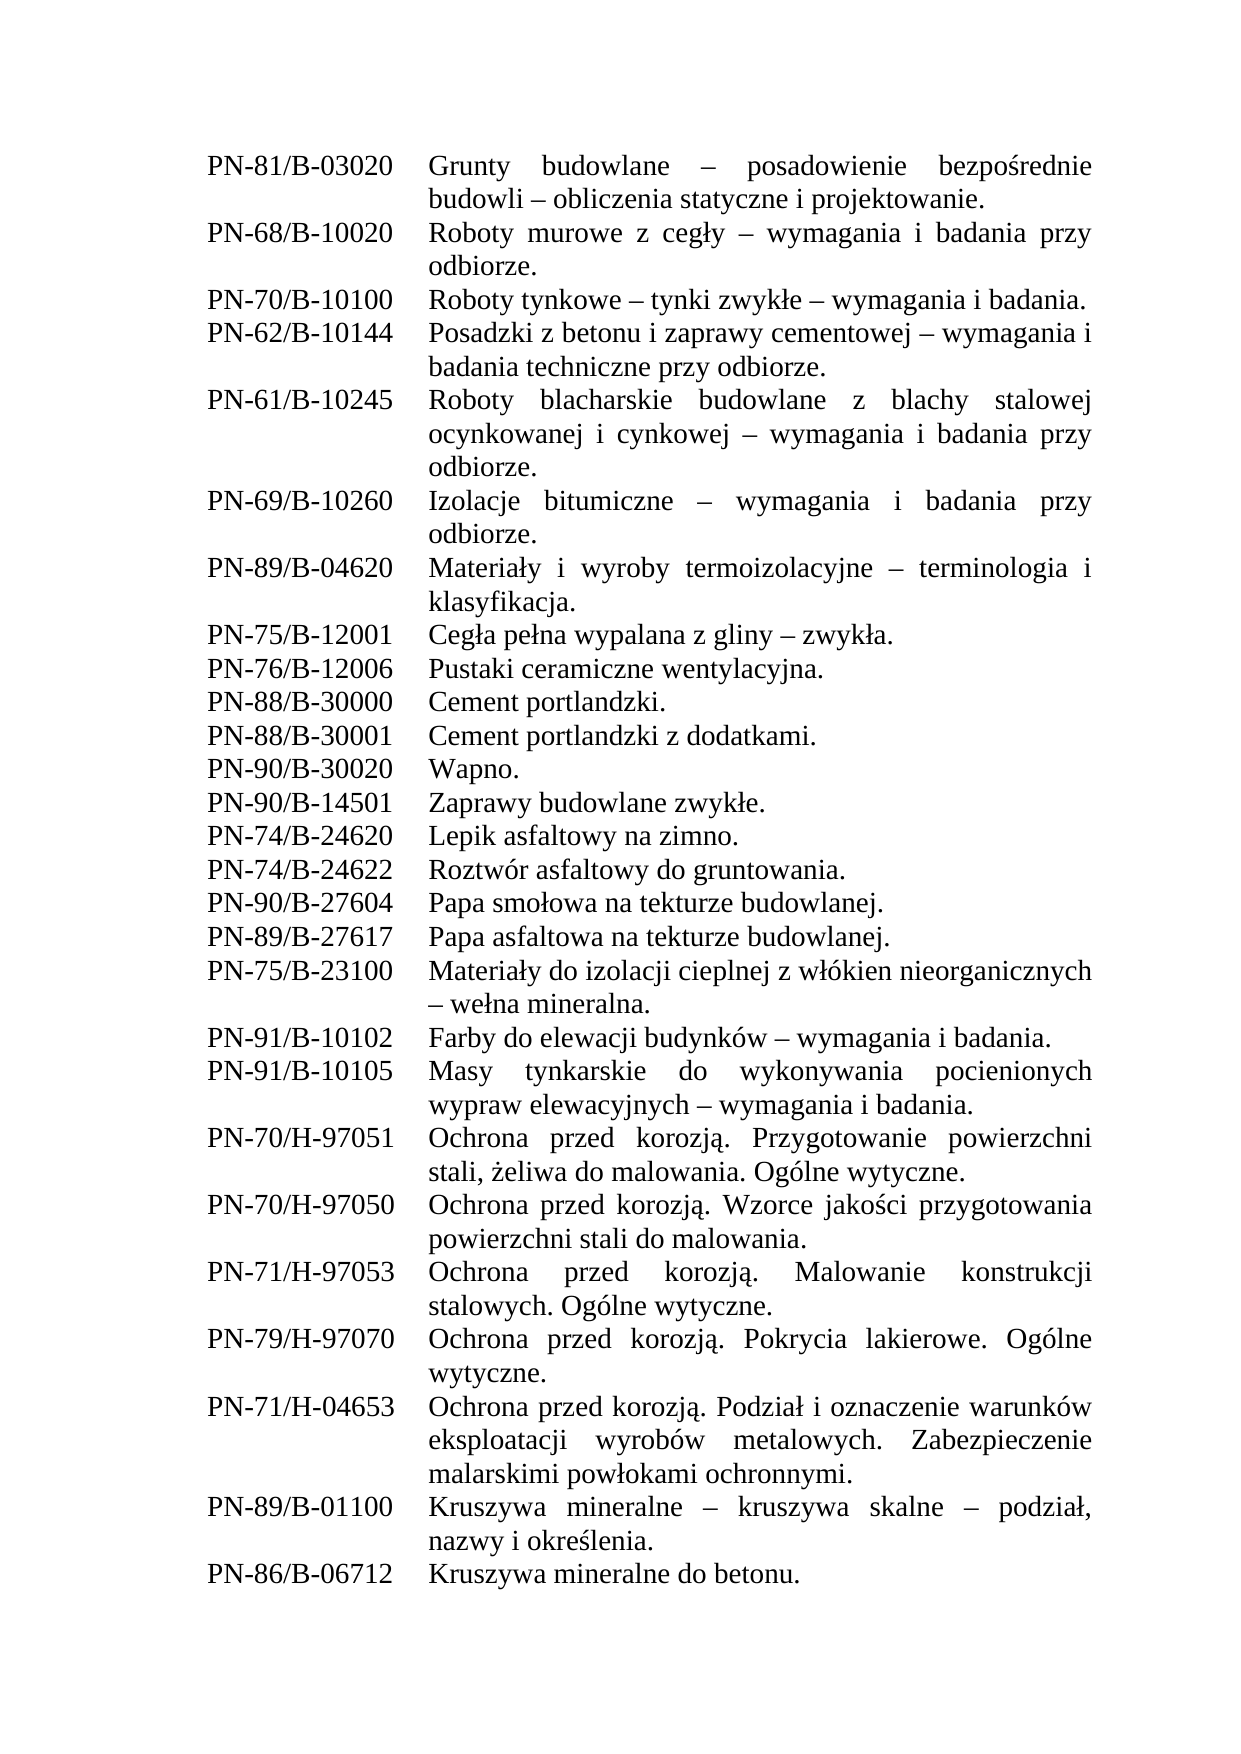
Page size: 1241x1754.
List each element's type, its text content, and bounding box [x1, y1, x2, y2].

text PN-91/B-10105 Masy tynkarskie do wykonywania pocienionych wypraw elewacyjnych – wymagania i badania. [207, 1053, 1092, 1120]
text PN-90/B-14501 Zaprawy budowlane zwykłe. [207, 785, 1092, 818]
text PN-62/B-10144 Posadzki z betonu i zaprawy cementowej – wymagania i badania techniczne przy odbiorze. [207, 315, 1092, 382]
text PN-88/B-30001 Cement portlandzki z dodatkami. [207, 718, 1092, 751]
text PN-90/B-27604 Papa smołowa na tekturze budowlanej. [207, 886, 1092, 919]
text PN-68/B-10020 Roboty murowe z cegły – wymagania i badania przy odbiorze. [207, 215, 1092, 282]
text PN-86/B-06712 Kruszywa mineralne do betonu. [207, 1556, 1092, 1590]
text PN-61/B-10245 Roboty blacharskie budowlane z blachy stalowej ocynkowanej i cynkowej – wymagania i badania przy odbiorze. [207, 382, 1092, 483]
text PN-71/H-97053 Ochrona przed korozją. Malowanie konstrukcji stalowych. Ogólne wytyczne. [207, 1254, 1092, 1322]
text PN-90/B-30020 Wapno. [207, 751, 1092, 785]
text PN-76/B-12006 Pustaki ceramiczne wentylacyjna. [207, 651, 1092, 684]
text PN-88/B-30000 Cement portlandzki. [207, 684, 1092, 718]
text PN-69/B-10260 Izolacje bitumiczne – wymagania i badania przy odbiorze. [207, 483, 1092, 550]
text PN-74/B-24622 Roztwór asfaltowy do gruntowania. [207, 852, 1092, 886]
text PN-79/H-97070 Ochrona przed korozją. Pokrycia lakierowe. Ogólne wytyczne. [207, 1322, 1092, 1389]
text PN-74/B-24620 Lepik asfaltowy na zimno. [207, 818, 1092, 852]
text PN-89/B-01100 Kruszywa mineralne – kruszywa skalne – podział, nazwy i określenia. [207, 1489, 1092, 1556]
text PN-89/B-04620 Materiały i wyroby termoizolacyjne – terminologia i klasyfikacja. [207, 550, 1092, 617]
text PN-70/B-10100 Roboty tynkowe – tynki zwykłe – wymagania i badania. [207, 282, 1092, 315]
text PN-75/B-12001 Cegła pełna wypalana z gliny – zwykła. [207, 617, 1092, 651]
text PN-89/B-27617 Papa asfaltowa na tekturze budowlanej. [207, 919, 1092, 953]
text PN-70/H-97050 Ochrona przed korozją. Wzorce jakości przygotowania powierzchni stali do malowania. [207, 1187, 1092, 1254]
text PN-71/H-04653 Ochrona przed korozją. Podział i oznaczenie warunków eksploatacji wyrobów metalowych. Zabezpieczenie malarskimi powłokami ochronnymi. [207, 1389, 1092, 1489]
text PN-70/H-97051 Ochrona przed korozją. Przygotowanie powierzchni stali, żeliwa do malowania. Ogólne wytyczne. [207, 1120, 1092, 1187]
text PN-75/B-23100 Materiały do izolacji cieplnej z włókien nieorganicznych – wełna mineralna. [207, 953, 1092, 1020]
text PN-91/B-10102 Farby do elewacji budynków – wymagania i badania. [207, 1020, 1092, 1053]
text PN-81/B-03020 Grunty budowlane – posadowienie bezpośrednie budowli – obliczenia statyczne i projektowanie. [207, 148, 1092, 215]
